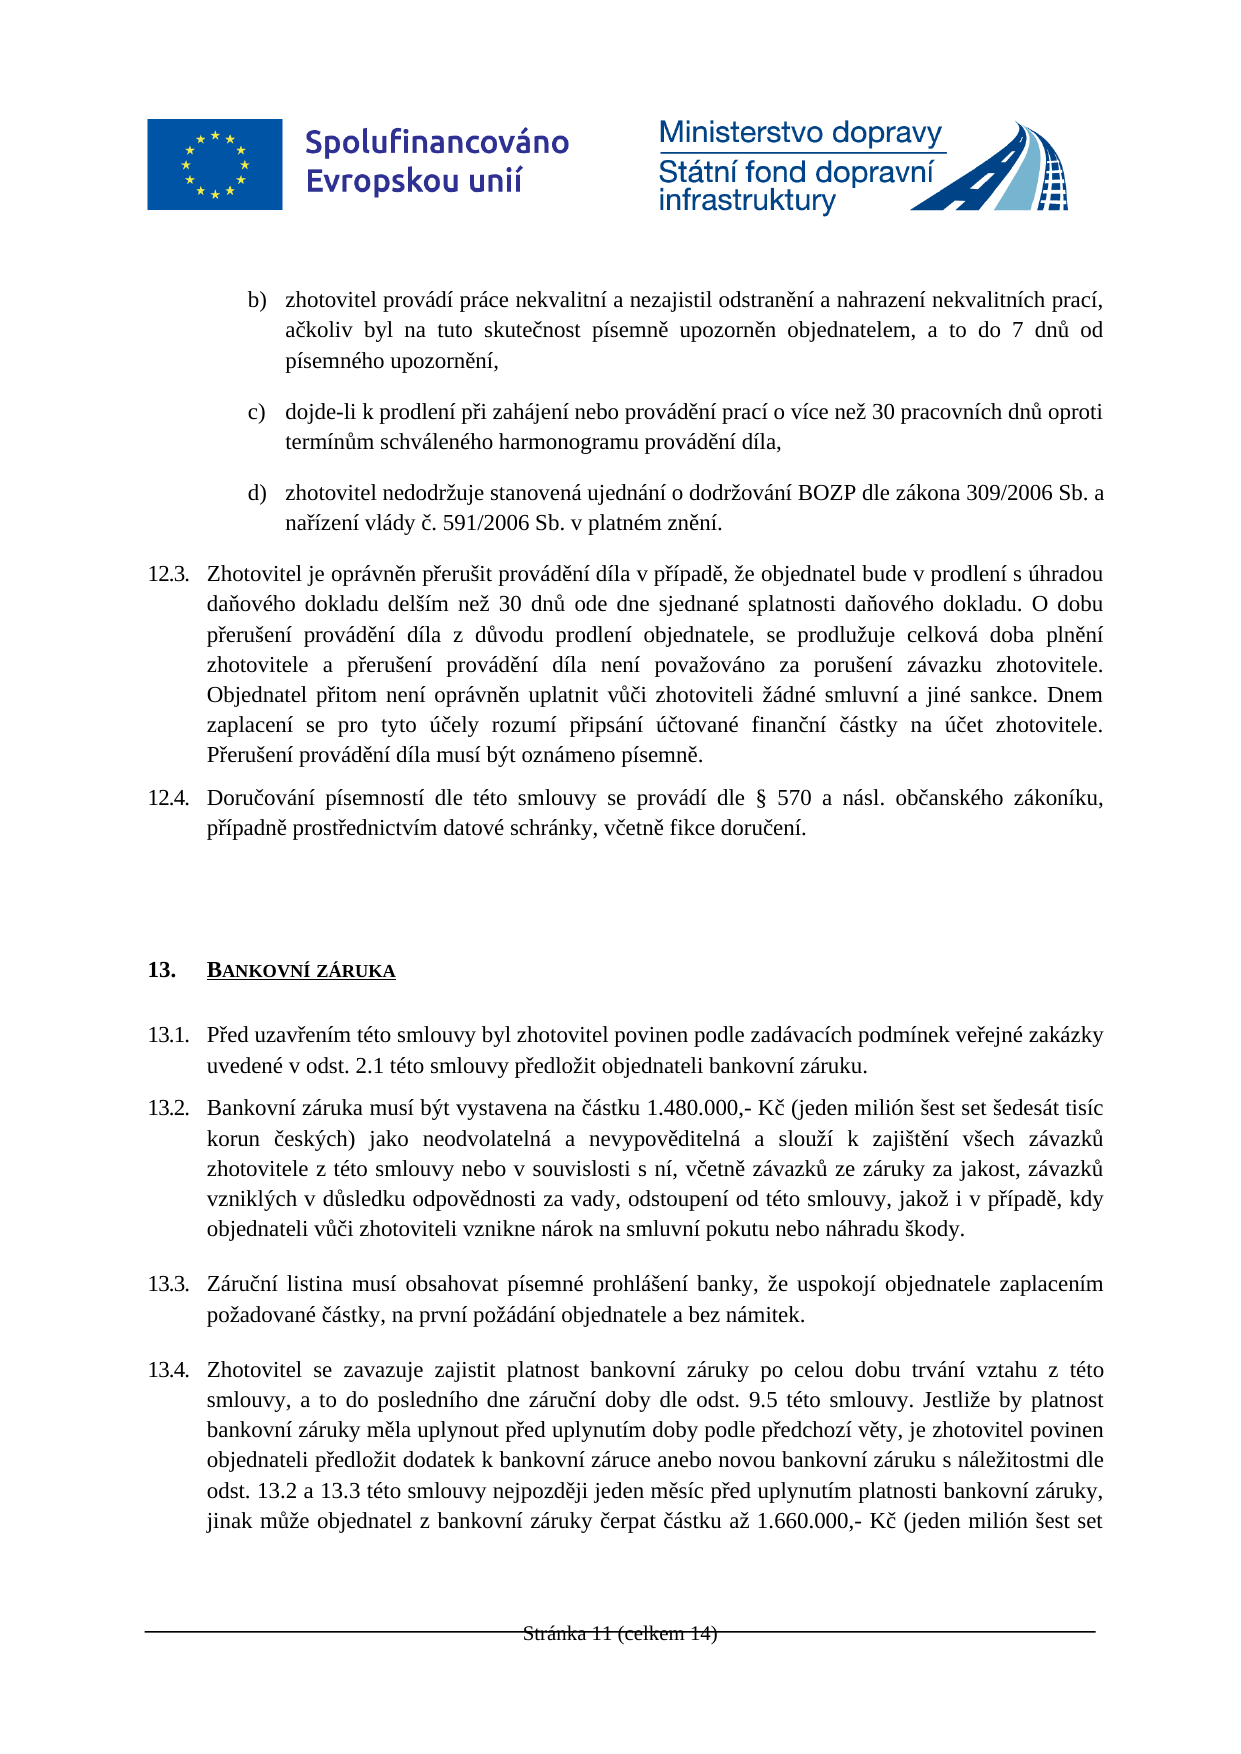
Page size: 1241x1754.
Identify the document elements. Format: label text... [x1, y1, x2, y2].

list Doručování písemností dle této smlouvy se provádí dle § 570 a násl. občanského zákoníku, případně prostřednictvím datové schránky, včetně fikce doručení. [147, 784, 1105, 841]
list Bankovní záruka musí být vystavena na částku 1.480.000,- Kč (jeden milión šest set šedesát tisíc korun českých) jako neodvolatelná a nevypověditelná a slouží k zajištění všech závazků zhotovitele z této smlouvy nebo v souvislosti s ní, včetně závazků ze záruky za jakost, závazků vzniklých v důsledku odpovědnosti za vady, odstoupení od této smlouvy, jakož i v případě, kdy objednateli vůči zhotoviteli vznikne nárok na smluvní pokutu nebo náhradu škody. [147, 1094, 1105, 1242]
list Záruční listina musí obsahovat písemné prohlášení banky, že uspokojí objednatele zaplacením požadované částky, na první požádání objednatele a bez námitek. [147, 1271, 1105, 1327]
subtitle Bankovní záruka [147, 956, 1105, 983]
list zhotovitel provádí práce nekvalitní a nezajistil odstranění a nahrazení nekvalitních prací, ačkoliv byl na tuto skutečnost písemně upozorněn objednatelem, a to do 7 dnů od písemného upozornění, [248, 286, 1105, 373]
list Před uzavřením této smlouvy byl zhotovitel povinen podle zadávacích podmínek veřejné zakázky uvedené v odst. 2.1 této smlouvy předložit objednateli bankovní záruku. [147, 1022, 1105, 1078]
picture [135, 101, 1081, 236]
list Zhotovitel je oprávněn přerušit provádění díla v případě, že objednatel bude v prodlení s úhradou daňového dokladu delším než 30 dnů ode dne sjednané splatnosti daňového dokladu. O dobu přerušení provádění díla z důvodu prodlení objednatele, se prodlužuje celková doba plnění zhotovitele a přerušení provádění díla není považováno za porušení závazku zhotovitele. Objednatel přitom není oprávněn uplatnit vůči zhotoviteli žádné smluvní a jiné sankce. Dnem zaplacení se pro tyto účely rozumí připsání účtované finanční částky na účet zhotovitele. Přerušení provádění díla musí být oznámeno písemně. [147, 560, 1105, 768]
list dojde-li k prodlení při zahájení nebo provádění prací o více než 30 pracovních dnů oproti termínům schváleného harmonogramu provádění díla, [248, 398, 1105, 454]
list zhotovitel nedodržuje stanovená ujednání o dodržování BOZP dle zákona 309/2006 Sb. a nařízení vlády č. 591/2006 Sb. v platném znění. [248, 479, 1105, 536]
